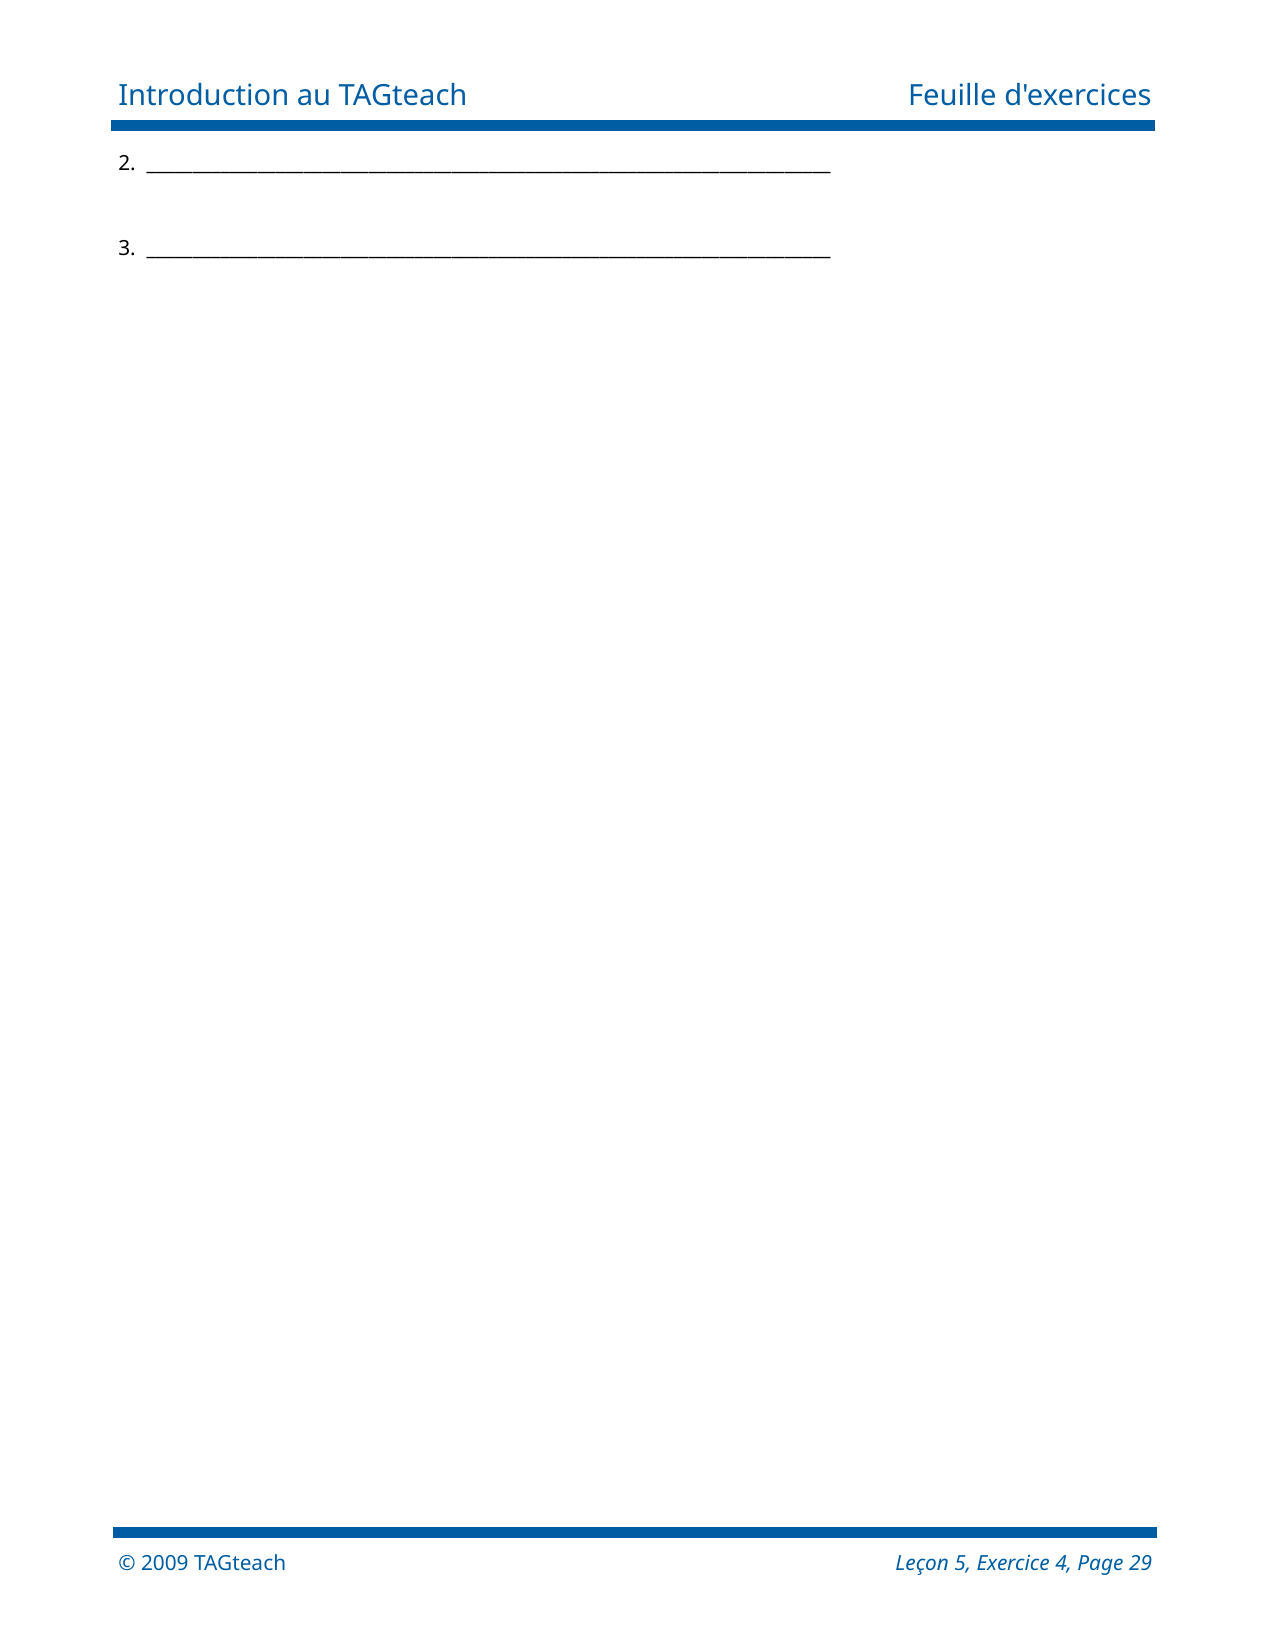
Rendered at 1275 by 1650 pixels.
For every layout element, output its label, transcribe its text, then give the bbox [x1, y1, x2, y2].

text 2. __________________________________________________________________________ [118, 148, 1194, 176]
text 3. __________________________________________________________________________ [118, 233, 1194, 261]
